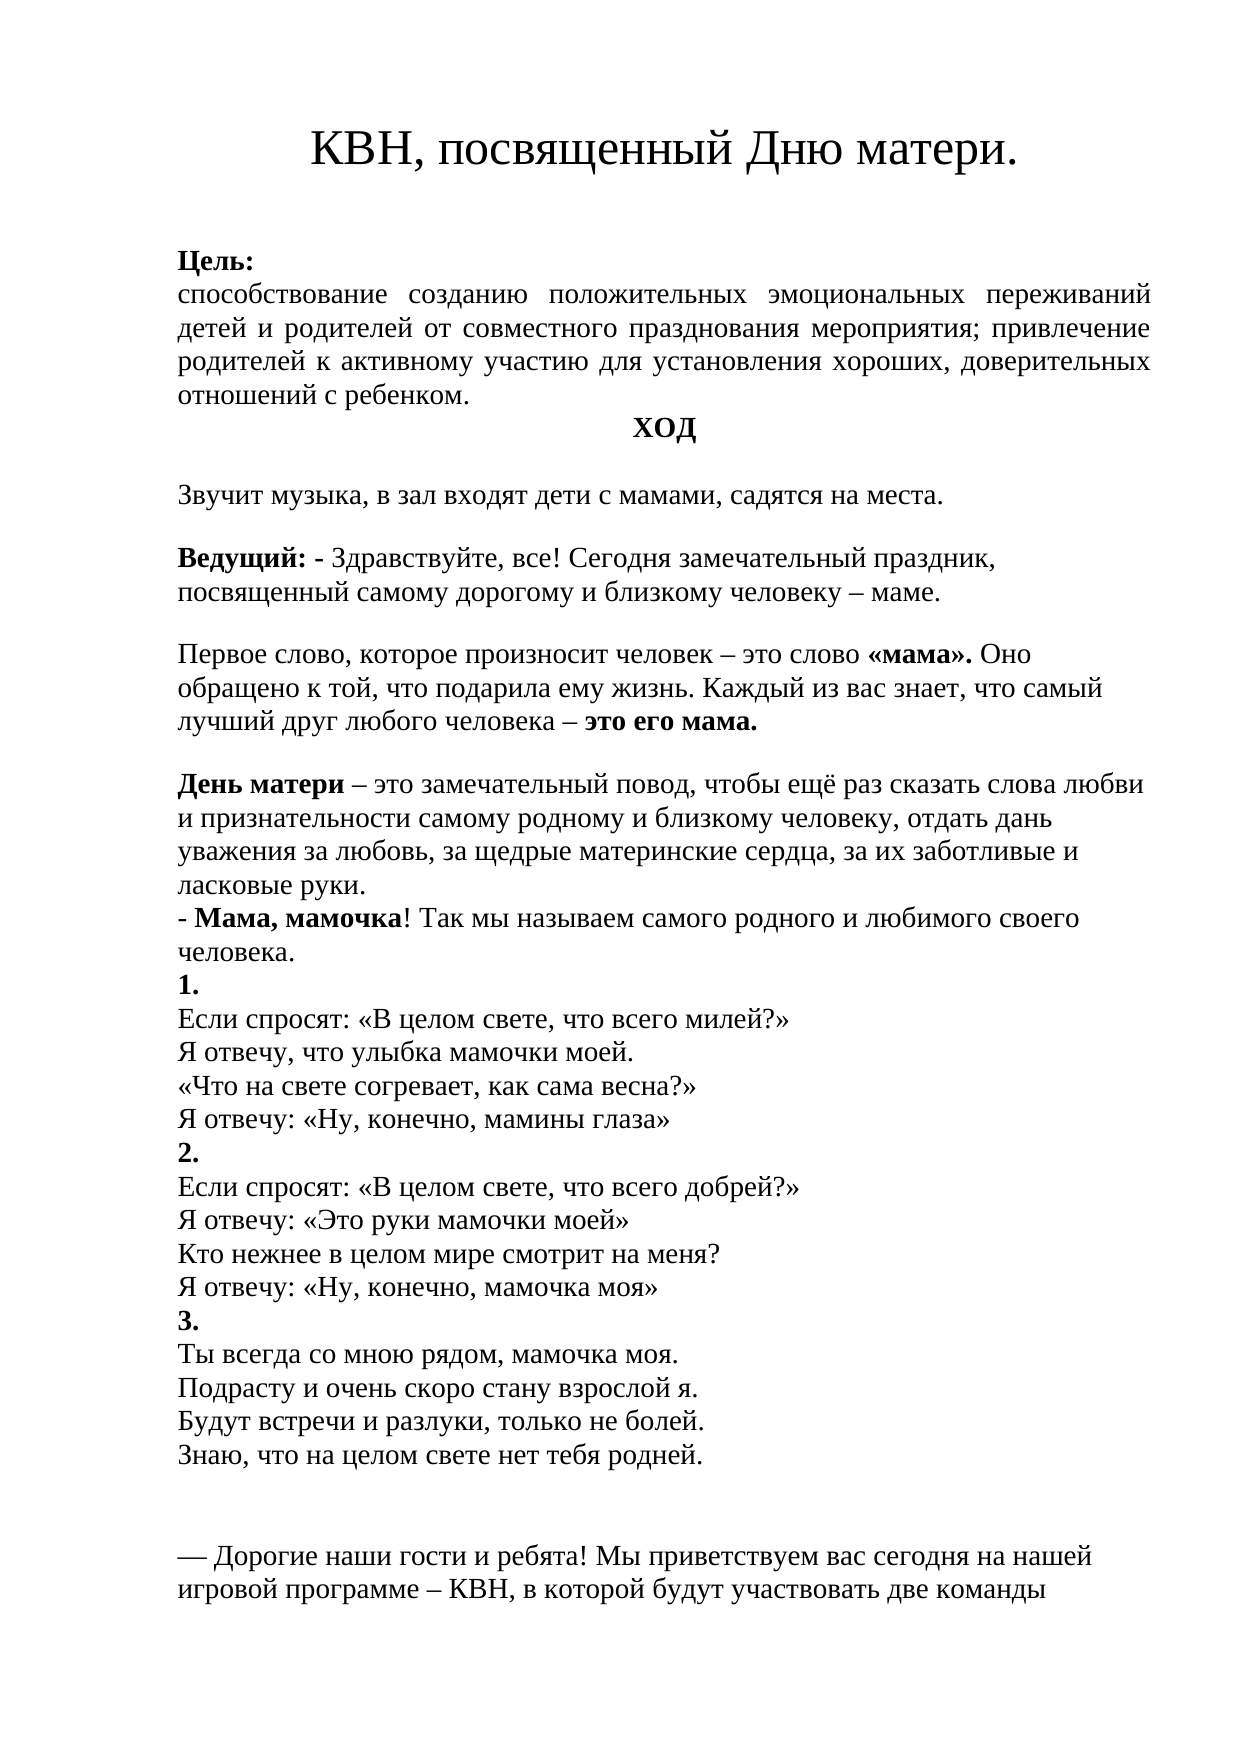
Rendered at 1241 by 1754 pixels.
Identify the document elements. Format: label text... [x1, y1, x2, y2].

text - Мама, мамочка! Так мы называем самого родного и любимого своего человека. [177, 900, 1152, 967]
text Кто нежнее в целом мире смотрит на меня? [177, 1236, 1152, 1269]
text День матери – это замечательный повод, чтобы ещё раз сказать слова любви и признательности самому родному и близкому человеку, отдать дань уважения за любовь, за щедрые материнские сердца, за их заботливые и ласковые руки. [177, 766, 1152, 900]
text Я отвечу: «Это руки мамочки моей» [177, 1202, 1152, 1236]
text 2. [177, 1135, 1152, 1169]
text 1. [177, 967, 1152, 1001]
text Знаю, что на целом свете нет тебя родней. [177, 1437, 1152, 1471]
text Ты всегда со мною рядом, мамочка моя. [177, 1336, 1152, 1370]
text КВН, посвященный Дню матери. [177, 118, 1152, 176]
text Ведущий: - Здравствуйте, все! Сегодня замечательный праздник, посвященный самому дорогому и близкому человеку – маме. [177, 540, 1152, 607]
text способствование созданию положительных эмоциональных переживаний детей и родителей от совместного празднования мероприятия; привлечение родителей к активному участию для установления хороших, доверительных отношений с ребенком. [177, 276, 1152, 410]
text Цель: [177, 243, 1152, 276]
text Я отвечу: «Ну, конечно, мамины глаза» [177, 1102, 1152, 1135]
text Если спросят: «В целом свете, что всего добрей?» [177, 1169, 1152, 1202]
text Будут встречи и разлуки, только не болей. [177, 1403, 1152, 1437]
text Если спросят: «В целом свете, что всего милей?» [177, 1001, 1152, 1034]
text Звучит музыка, в зал входят дети с мамами, садятся на места. [177, 477, 1152, 511]
text «Что на свете согревает, как сама весна?» [177, 1068, 1152, 1102]
text Первое слово, которое произносит человек – это слово «мама». Оно обращено к той, что подарила ему жизнь. Каждый из вас знает, что самый лучший друг любого человека – это его мама. [177, 636, 1152, 737]
text ХОД [177, 410, 1152, 444]
text Я отвечу, что улыбка мамочки моей. [177, 1034, 1152, 1068]
text 3. [177, 1303, 1152, 1336]
text Подрасту и очень скоро стану взрослой я. [177, 1370, 1152, 1403]
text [177, 1538, 1152, 1605]
text Я отвечу: «Ну, конечно, мамочка моя» [177, 1269, 1152, 1303]
